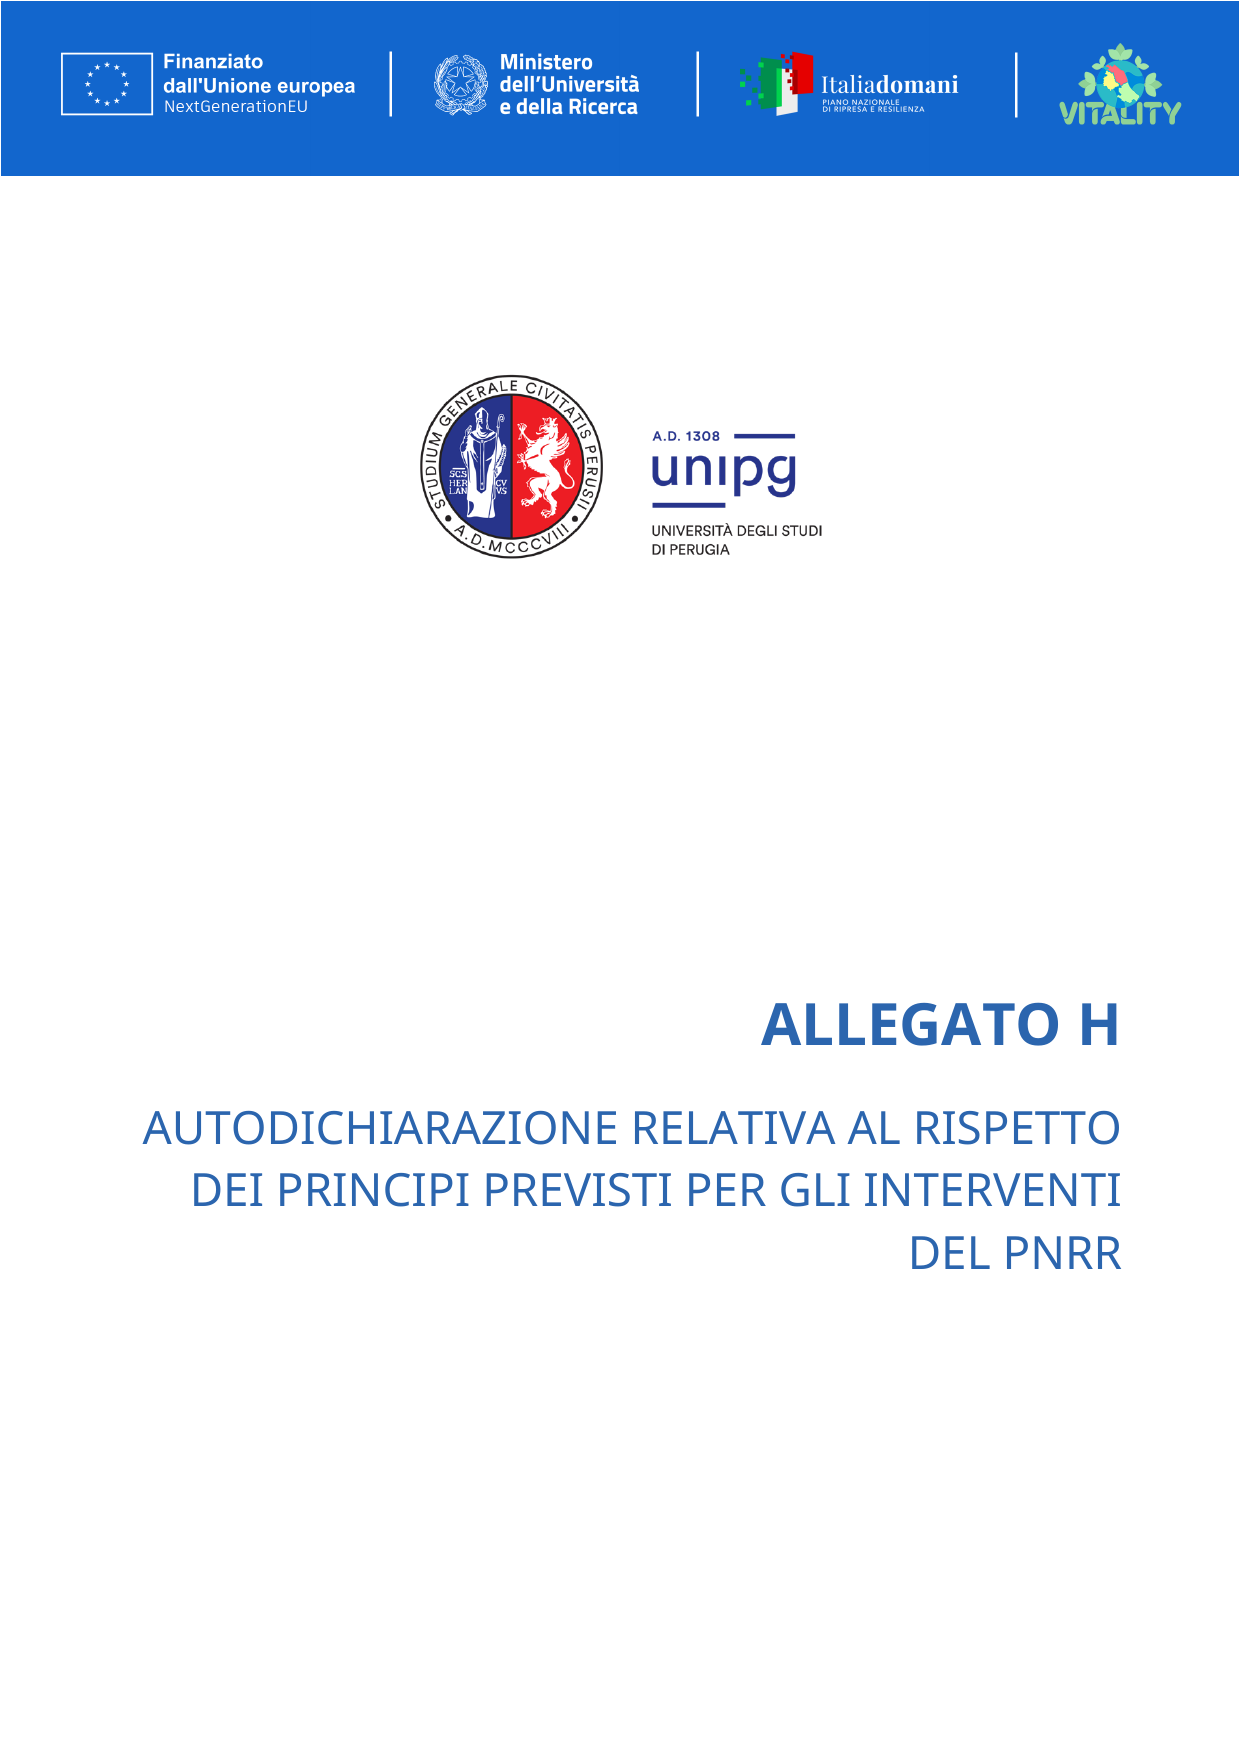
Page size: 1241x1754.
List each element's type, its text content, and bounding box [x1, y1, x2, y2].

picture [375, 343, 865, 589]
text AUTODICHIARAZIONE RELATIVA AL RISPETTO DEI PRINCIPI PREVISTI PER GLI INTERVENTI DEL PNRR [118, 1095, 1122, 1282]
picture [1, 1, 1239, 176]
text Allegato H [118, 983, 1122, 1063]
